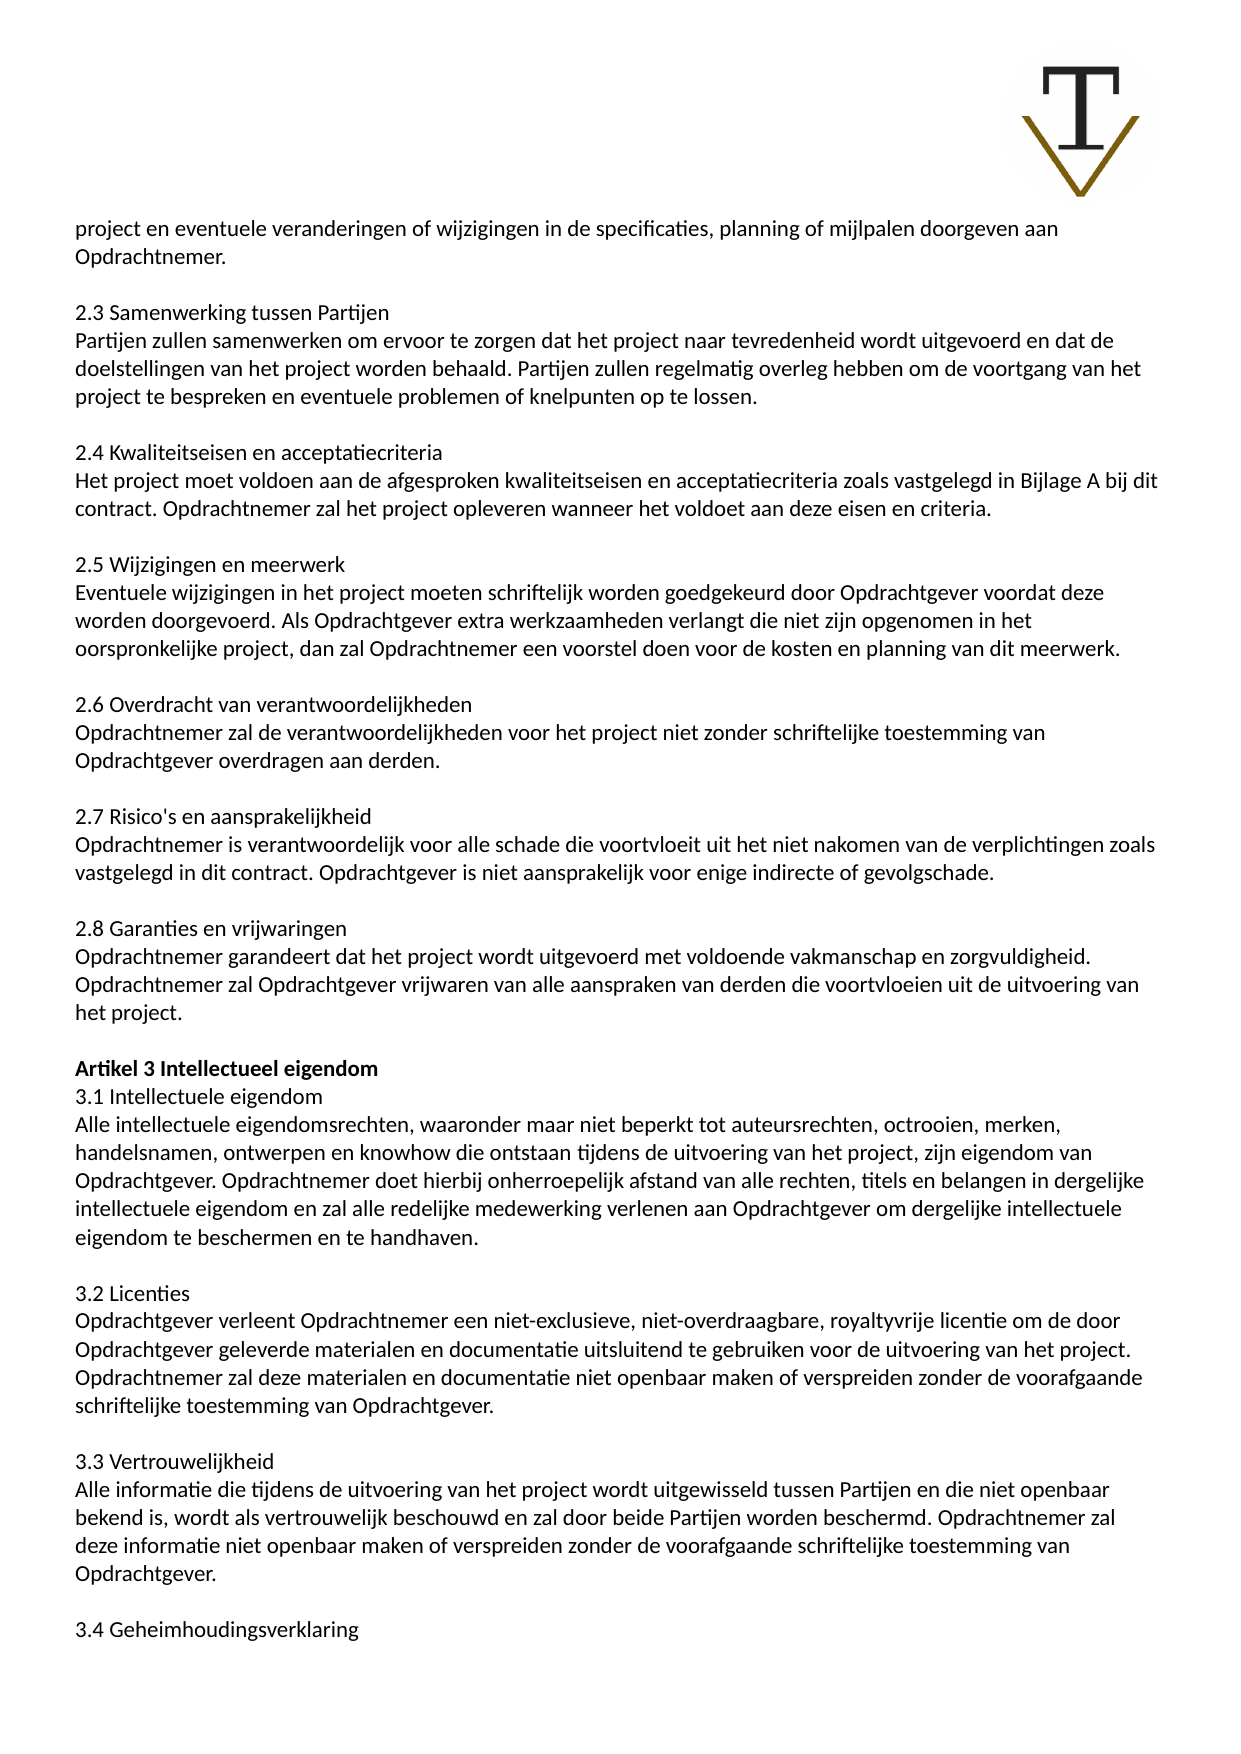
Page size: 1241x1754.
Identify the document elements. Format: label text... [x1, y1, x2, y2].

text Opdrachtgever verleent Opdrachtnemer een niet-exclusieve, niet-overdraagbare, royaltyvrije licentie om de door Opdrachtgever geleverde materialen en documentatie uitsluitend te gebruiken voor de uitvoering van het project. Opdrachtnemer zal deze materialen en documentatie niet openbaar maken of verspreiden zonder de voorafgaande schriftelijke toestemming van Opdrachtgever. [75, 1307, 1165, 1419]
text 3.4 Geheimhoudingsverklaring [75, 1615, 1165, 1643]
text 2.6 Overdracht van verantwoordelijkheden [75, 690, 1165, 718]
text 2.3 Samenwerking tussen Partijen [75, 298, 1165, 326]
text Opdrachtnemer zal de verantwoordelijkheden voor het project niet zonder schriftelijke toestemming van Opdrachtgever overdragen aan derden. [75, 718, 1165, 774]
text 2.4 Kwaliteitseisen en acceptatiecriteria [75, 438, 1165, 466]
text 2.5 Wijzigingen en meerwerk [75, 550, 1165, 578]
text Alle intellectuele eigendomsrechten, waaronder maar niet beperkt tot auteursrechten, octrooien, merken, handelsnamen, ontwerpen en knowhow die ontstaan ​​tijdens de uitvoering van het project, zijn eigendom van Opdrachtgever. Opdrachtnemer doet hierbij onherroepelijk afstand van alle rechten, titels en belangen in dergelijke intellectuele eigendom en zal alle redelijke medewerking verlenen aan Opdrachtgever om dergelijke intellectuele eigendom te beschermen en te handhaven. [75, 1111, 1165, 1251]
text Artikel 3 Intellectueel eigendom [75, 1054, 1165, 1082]
text Eventuele wijzigingen in het project moeten schriftelijk worden goedgekeurd door Opdrachtgever voordat deze worden doorgevoerd. Als Opdrachtgever extra werkzaamheden verlangt die niet zijn opgenomen in het oorspronkelijke project, dan zal Opdrachtnemer een voorstel doen voor de kosten en planning van dit meerwerk. [75, 578, 1165, 662]
text Alle informatie die tijdens de uitvoering van het project wordt uitgewisseld tussen Partijen en die niet openbaar bekend is, wordt als vertrouwelijk beschouwd en zal door beide Partijen worden beschermd. Opdrachtnemer zal deze informatie niet openbaar maken of verspreiden zonder de voorafgaande schriftelijke toestemming van Opdrachtgever. [75, 1475, 1165, 1587]
text Partijen zullen samenwerken om ervoor te zorgen dat het project naar tevredenheid wordt uitgevoerd en dat de doelstellingen van het project worden behaald. Partijen zullen regelmatig overleg hebben om de voortgang van het project te bespreken en eventuele problemen of knelpunten op te lossen. [75, 326, 1165, 410]
text Opdrachtnemer garandeert dat het project wordt uitgevoerd met voldoende vakmanschap en zorgvuldigheid. Opdrachtnemer zal Opdrachtgever vrijwaren van alle aanspraken van derden die voortvloeien uit de uitvoering van het project. [75, 942, 1165, 1026]
text 3.3 Vertrouwelijkheid [75, 1447, 1165, 1475]
text 2.7 Risico's en aansprakelijkheid [75, 802, 1165, 830]
text 3.2 Licenties [75, 1279, 1165, 1307]
text 2.8 Garanties en vrijwaringen [75, 914, 1165, 942]
text Het project moet voldoen aan de afgesproken kwaliteitseisen en acceptatiecriteria zoals vastgelegd in Bijlage A bij dit contract. Opdrachtnemer zal het project opleveren wanneer het voldoet aan deze eisen en criteria. [75, 466, 1165, 522]
picture [998, 39, 1166, 207]
text Opdrachtnemer is verantwoordelijk voor alle schade die voortvloeit uit het niet nakomen van de verplichtingen zoals vastgelegd in dit contract. Opdrachtgever is niet aansprakelijk voor enige indirecte of gevolgschade. [75, 830, 1165, 886]
text 3.1 Intellectuele eigendom [75, 1082, 1165, 1111]
